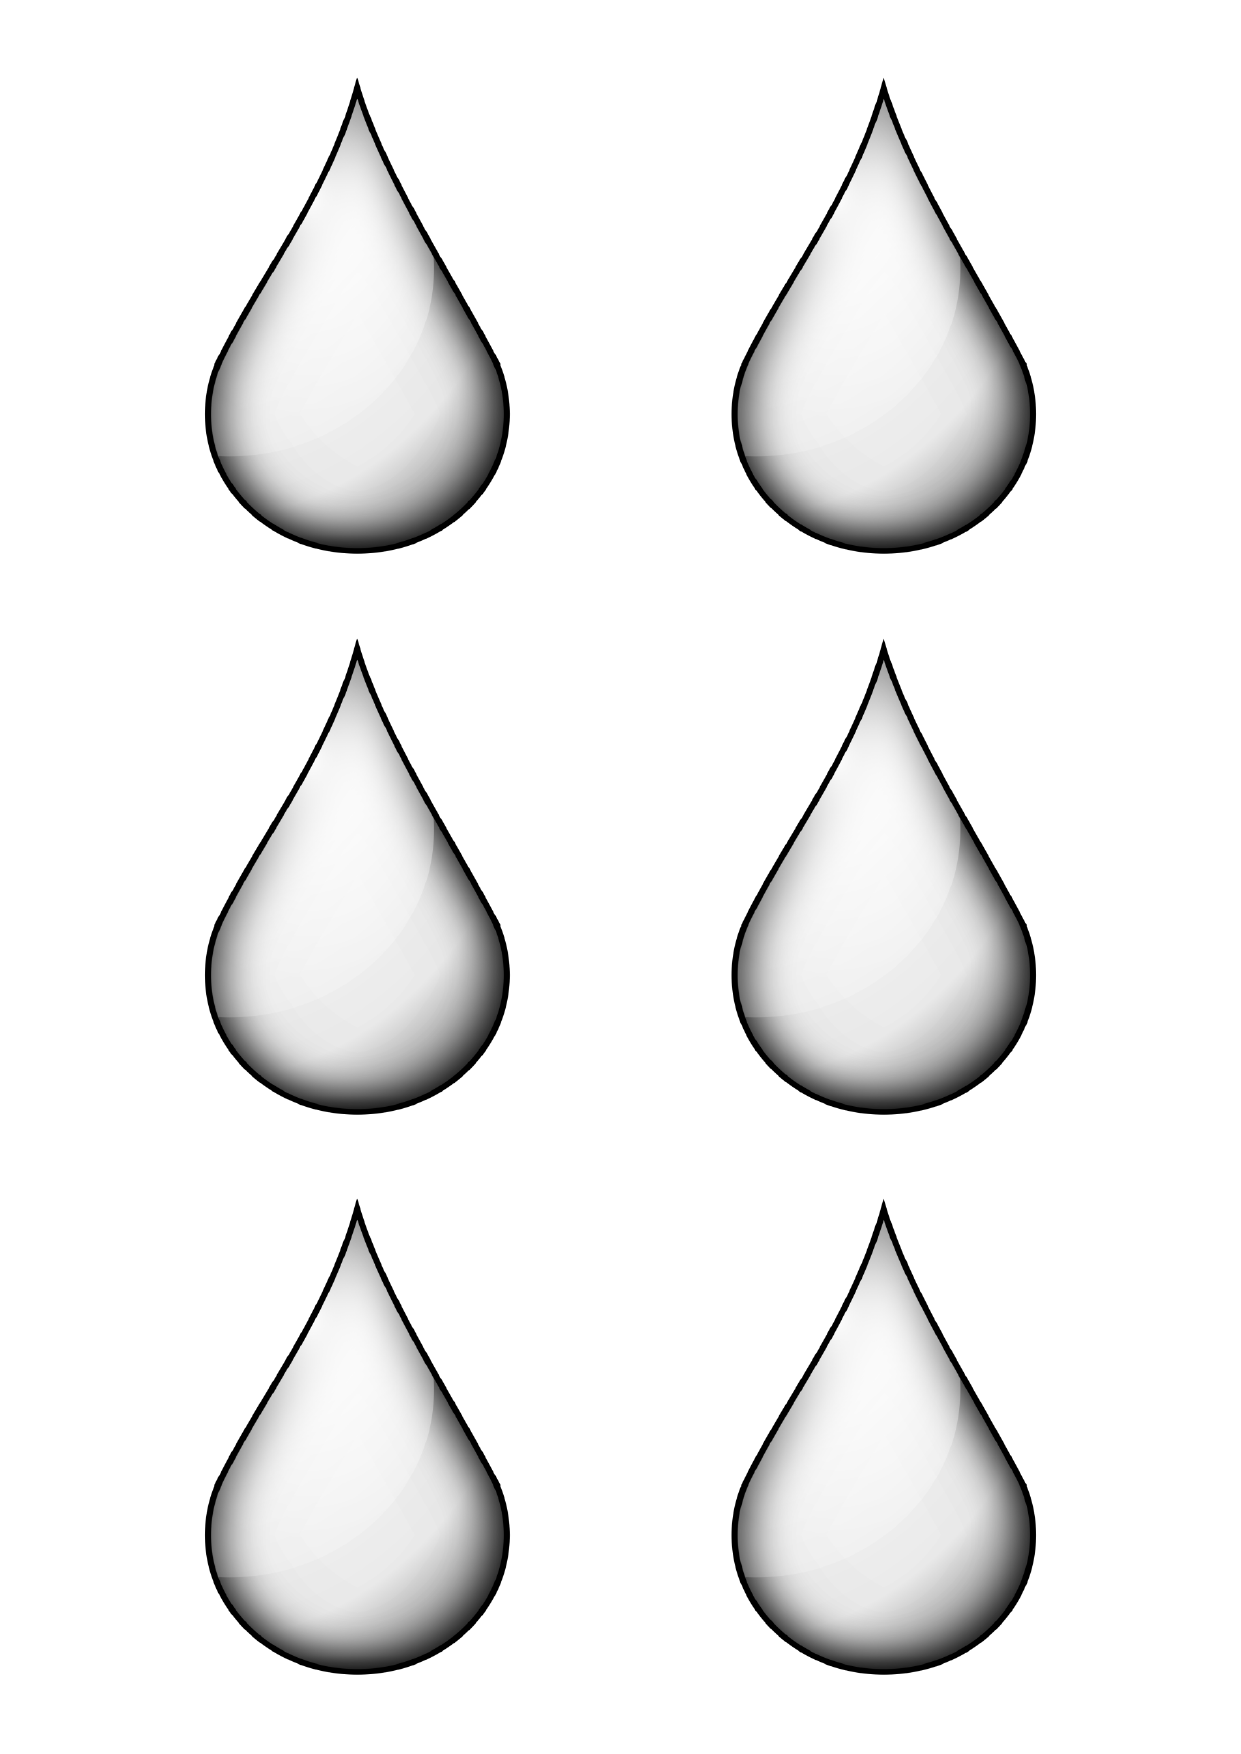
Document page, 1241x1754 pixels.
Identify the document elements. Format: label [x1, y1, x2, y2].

picture [93, 635, 1147, 1118]
picture [93, 1195, 1147, 1678]
picture [93, 75, 1147, 557]
